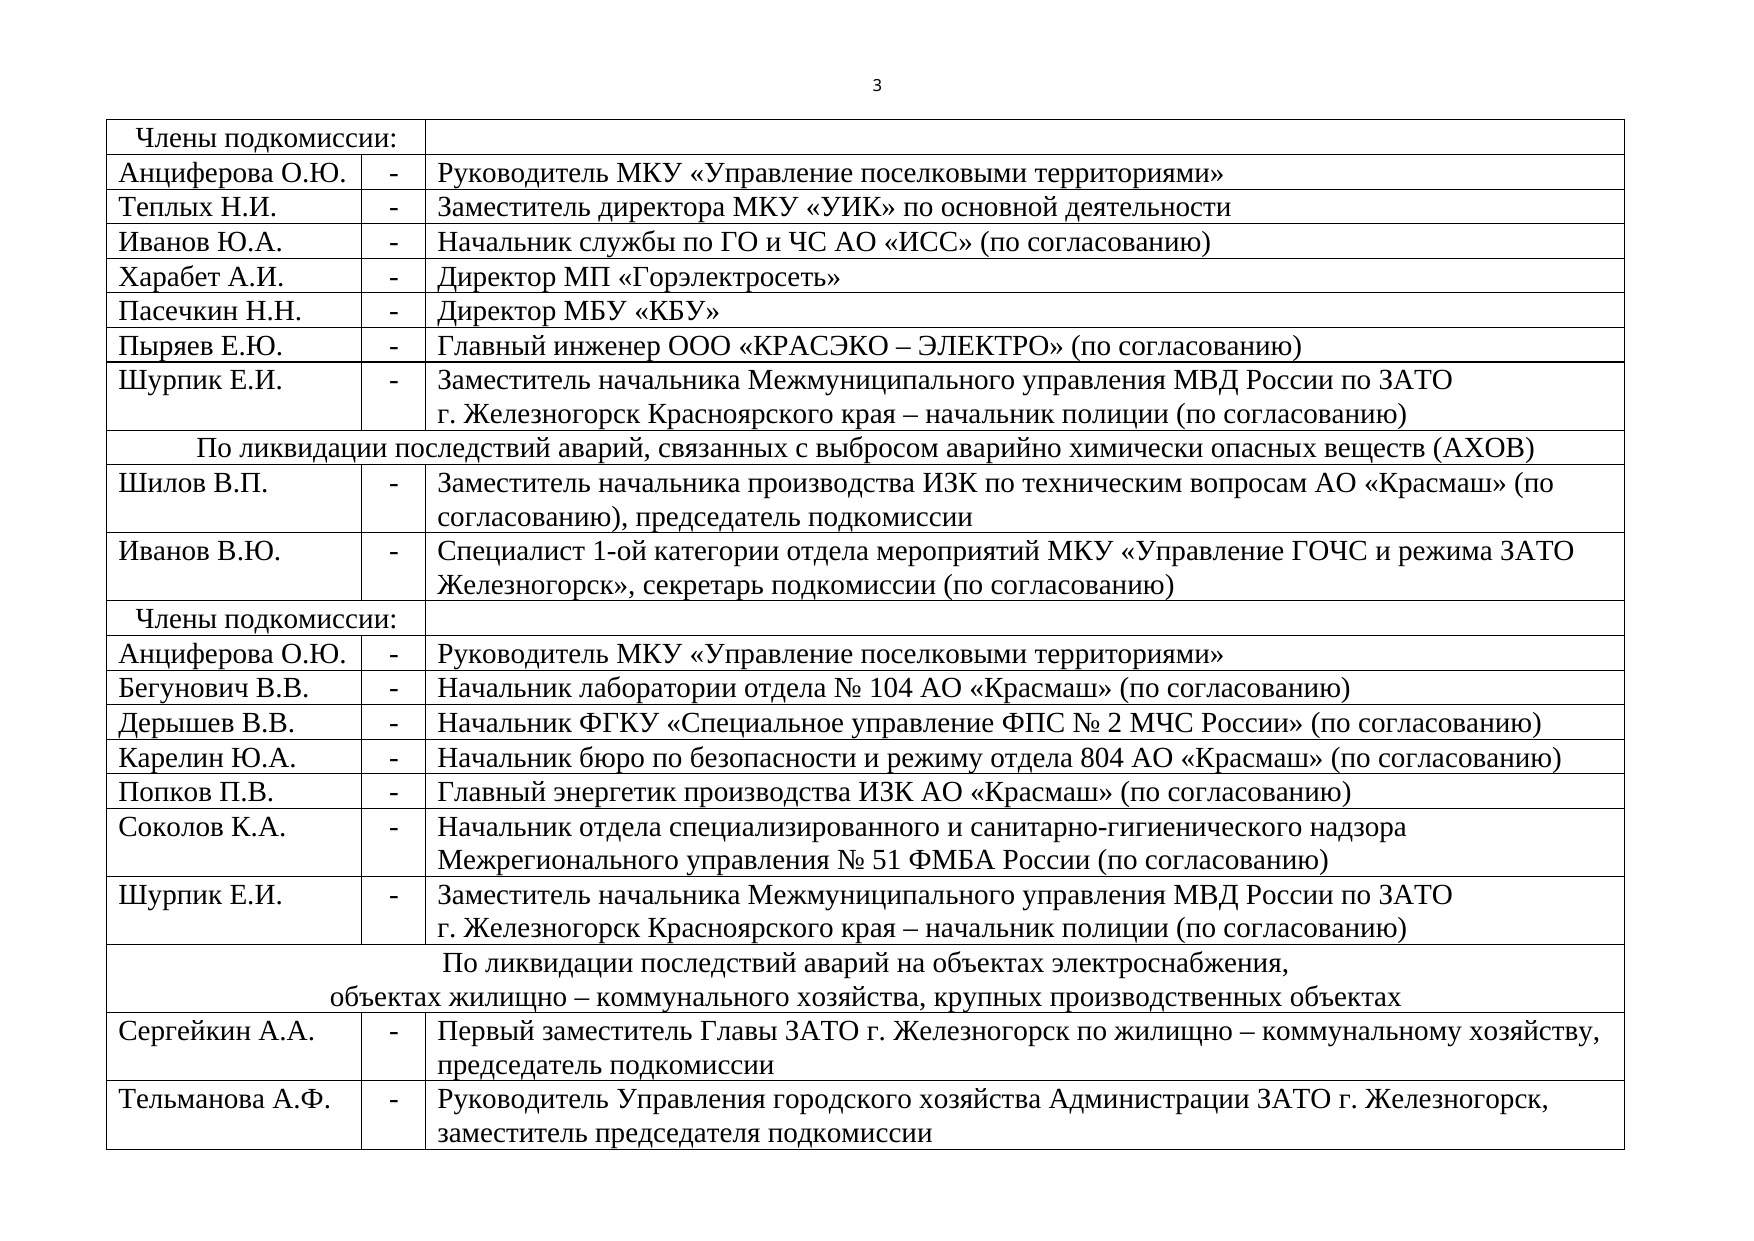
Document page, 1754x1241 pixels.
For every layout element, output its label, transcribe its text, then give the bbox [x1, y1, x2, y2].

table_cell Харабет А.И. [107, 259, 361, 292]
table_cell - [362, 328, 425, 361]
table_cell Попков П.В. [107, 774, 361, 808]
table_cell Главный энергетик производства ИЗК АО «Красмаш» (по согласованию) [426, 774, 1624, 808]
table_cell Начальник службы по ГО и ЧС АО «ИСС» (по согласованию) [426, 224, 1624, 258]
table_cell Заместитель начальника производства ИЗК по техническим вопросам АО «Красмаш» (по согласованию), председатель подкомиссии [426, 465, 1624, 532]
table_cell - [362, 363, 425, 429]
table_cell Главный инженер ООО «КРАСЭКО – ЭЛЕКТРО» (по согласованию) [426, 328, 1624, 361]
table_cell - [362, 293, 425, 327]
table_cell Дерышев В.В. [107, 705, 361, 739]
table_cell Шилов В.П. [107, 465, 361, 532]
table_cell Тельманова А.Ф. [107, 1081, 361, 1148]
table_cell [426, 120, 1624, 154]
table_cell - [362, 533, 425, 600]
table_cell Руководитель МКУ «Управление поселковыми территориями» [426, 636, 1624, 669]
table_cell - [362, 705, 425, 739]
table_cell Директор МБУ «КБУ» [426, 293, 1624, 327]
table_cell Члены подкомиссии: [107, 120, 425, 154]
table_cell Шурпик Е.И. [107, 363, 361, 429]
table_cell Начальник бюро по безопасности и режиму отдела 804 АО «Красмаш» (по согласованию) [426, 740, 1624, 773]
table_cell Иванов В.Ю. [107, 533, 361, 600]
table_cell Соколов К.А. [107, 809, 361, 876]
table_cell Заместитель начальника Межмуниципального управления МВД России по ЗАТО г. Железногорск Красноярского края – начальник полиции (по согласованию) [426, 363, 1624, 429]
table_cell Шурпик Е.И. [107, 877, 361, 944]
table_cell Начальник лаборатории отдела № 104 АО «Красмаш» (по согласованию) [426, 671, 1624, 704]
table_cell - [362, 671, 425, 704]
table_cell Сергейкин А.А. [107, 1013, 361, 1080]
table_cell Начальник отдела специализированного и санитарно-гигиенического надзора Межрегионального управления № 51 ФМБА России (по согласованию) [426, 809, 1624, 876]
table_cell Пыряев Е.Ю. [107, 328, 361, 361]
table_cell - [362, 740, 425, 773]
table_cell Иванов Ю.А. [107, 224, 361, 258]
table_cell Директор МП «Горэлектросеть» [426, 259, 1624, 292]
table_cell - [362, 1013, 425, 1080]
table_cell Руководитель МКУ «Управление поселковыми территориями» [426, 155, 1624, 188]
table_cell Специалист 1-ой категории отдела мероприятий МКУ «Управление ГОЧС и режима ЗАТО Железногорск», секретарь подкомиссии (по согласованию) [426, 533, 1624, 600]
table_cell - [362, 1081, 425, 1148]
table_cell Анциферова О.Ю. [107, 636, 361, 669]
table_cell Карелин Ю.А. [107, 740, 361, 773]
table_cell [426, 601, 1624, 635]
table_cell Теплых Н.И. [107, 190, 361, 223]
table_cell - [362, 190, 425, 223]
table_cell - [362, 259, 425, 292]
table_cell Бегунович В.В. [107, 671, 361, 704]
table_cell По ликвидации последствий аварий на объектах электроснабжения, объектах жилищно – коммунального хозяйства, крупных производственных объектах [107, 945, 1624, 1012]
table_cell - [362, 465, 425, 532]
table_cell - [362, 636, 425, 669]
table_cell - [362, 774, 425, 808]
table_cell Пасечкин Н.Н. [107, 293, 361, 327]
table_cell - [362, 224, 425, 258]
table_cell Начальник ФГКУ «Специальное управление ФПС № 2 МЧС России» (по согласованию) [426, 705, 1624, 739]
table_cell - [362, 809, 425, 876]
table_cell Первый заместитель Главы ЗАТО г. Железногорск по жилищно – коммунальному хозяйству, председатель подкомиссии [426, 1013, 1624, 1080]
table_cell Члены подкомиссии: [107, 601, 425, 635]
table_cell Анциферова О.Ю. [107, 155, 361, 188]
table_cell Руководитель Управления городского хозяйства Администрации ЗАТО г. Железногорск, заместитель председателя подкомиссии [426, 1081, 1624, 1148]
table_cell По ликвидации последствий аварий, связанных с выбросом аварийно химически опасных веществ (АХОВ) [107, 431, 1624, 464]
table_cell - [362, 877, 425, 944]
table_cell Заместитель начальника Межмуниципального управления МВД России по ЗАТО г. Железногорск Красноярского края – начальник полиции (по согласованию) [426, 877, 1624, 944]
table_cell - [362, 155, 425, 188]
table_cell Заместитель директора МКУ «УИК» по основной деятельности [426, 190, 1624, 223]
